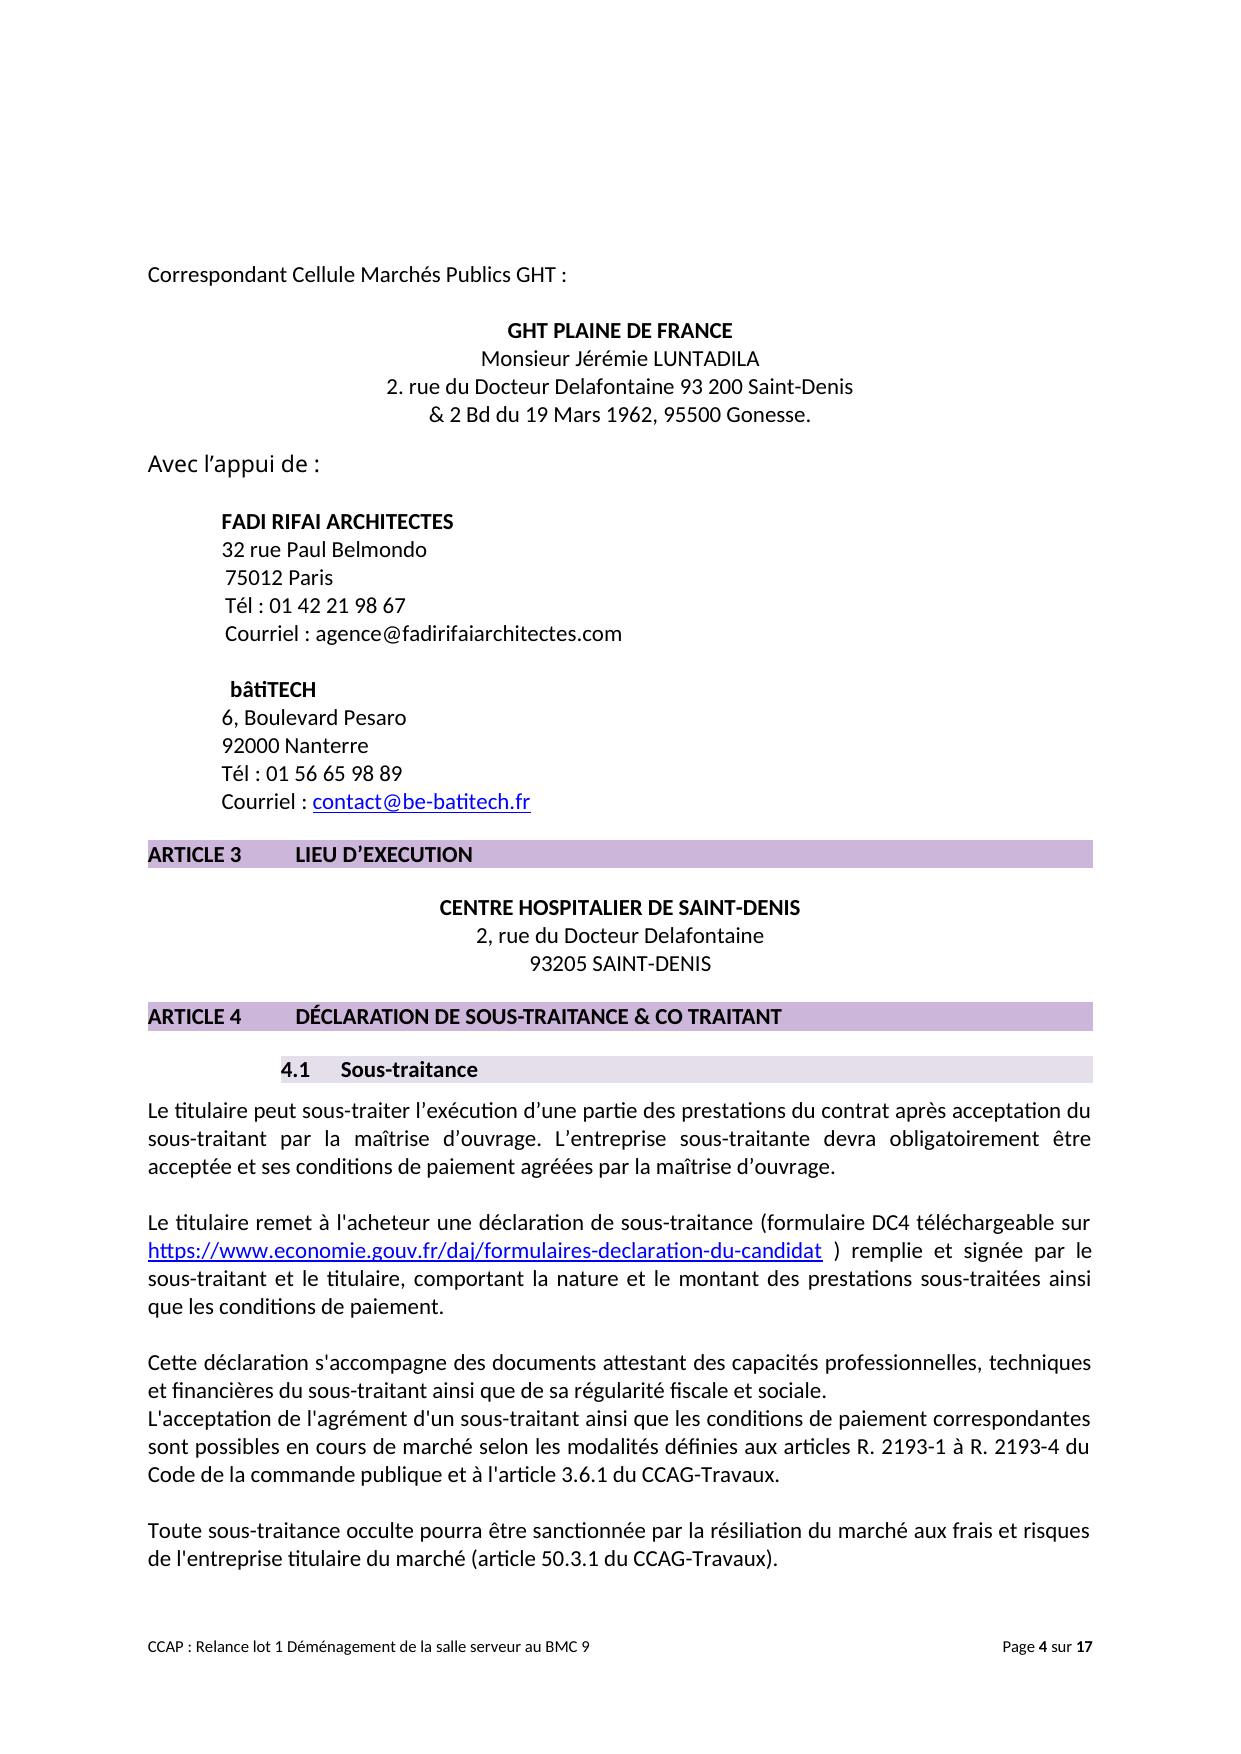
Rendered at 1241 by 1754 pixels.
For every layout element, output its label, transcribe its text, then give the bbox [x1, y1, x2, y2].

text & 2 Bd du 19 Mars 1962, 95500 Gonesse. [148, 400, 1093, 428]
text 93205 SAINT-DENIS [148, 949, 1093, 977]
text Courriel : agence@fadirifaiarchitectes.com [148, 619, 1093, 647]
text 92000 Nanterre [221, 731, 1093, 759]
text Correspondant Cellule Marchés Publics GHT : [148, 260, 1093, 288]
text 32 rue Paul Belmondo [148, 535, 1093, 563]
text Tél : 01 42 21 98 67 [148, 591, 1093, 619]
text 6, Boulevard Pesaro [148, 703, 1093, 731]
text 75012 Paris [148, 563, 1093, 591]
text Tél : 01 56 65 98 89 [221, 759, 1093, 787]
text Le titulaire remet à l'acheteur une déclaration de sous-traitance (formulaire DC4 téléchargeable sur https://www.economie.gouv.fr/daj/formulaires-declaration-du-candidat ) remplie et signée par le sous-traitant et le titulaire, comportant la nature et le montant des prestations sous-traitées ainsi que les conditions de paiement. [148, 1208, 1093, 1320]
text Avec l’appui de : [148, 448, 1093, 479]
subtitle Sous-traitance [281, 1056, 1093, 1083]
text CENTRE HOSPITALIER DE SAINT-DENIS [148, 893, 1093, 921]
text FADI RIFAI ARCHITECTES [148, 507, 1093, 535]
subtitle LIEU D’EXECUTION [148, 840, 1093, 868]
text Courriel : contact@be-batitech.fr [221, 787, 1093, 815]
text Le titulaire peut sous-traiter l’exécution d’une partie des prestations du contrat après acceptation du sous-traitant par la maîtrise d’ouvrage. L’entreprise sous-traitante devra obligatoirement être acceptée et ses conditions de paiement agréées par la maîtrise d’ouvrage. [148, 1096, 1093, 1180]
text L'acceptation de l'agrément d'un sous-traitant ainsi que les conditions de paiement correspondantes sont possibles en cours de marché selon les modalités définies aux articles R. 2193-1 à R. 2193-4 du Code de la commande publique et à l'article 3.6.1 du CCAG-Travaux. [148, 1404, 1093, 1488]
text 2. rue du Docteur Delafontaine 93 200 Saint-Denis [148, 372, 1093, 400]
text Toute sous-traitance occulte pourra être sanctionnée par la résiliation du marché aux frais et risques de l'entreprise titulaire du marché (article 50.3.1 du CCAG-Travaux). [148, 1516, 1093, 1572]
text Cette déclaration s'accompagne des documents attestant des capacités professionnelles, techniques et financières du sous-traitant ainsi que de sa régularité fiscale et sociale. [148, 1348, 1093, 1404]
text 2, rue du Docteur Delafontaine [148, 921, 1093, 949]
text Monsieur Jérémie LUNTADILA [148, 344, 1093, 372]
subtitle Déclaration de sous-traitance & co traitant [148, 1002, 1093, 1031]
text GHT PLAINE DE FRANCE [148, 316, 1093, 344]
text bâtiTECH [148, 675, 1093, 703]
